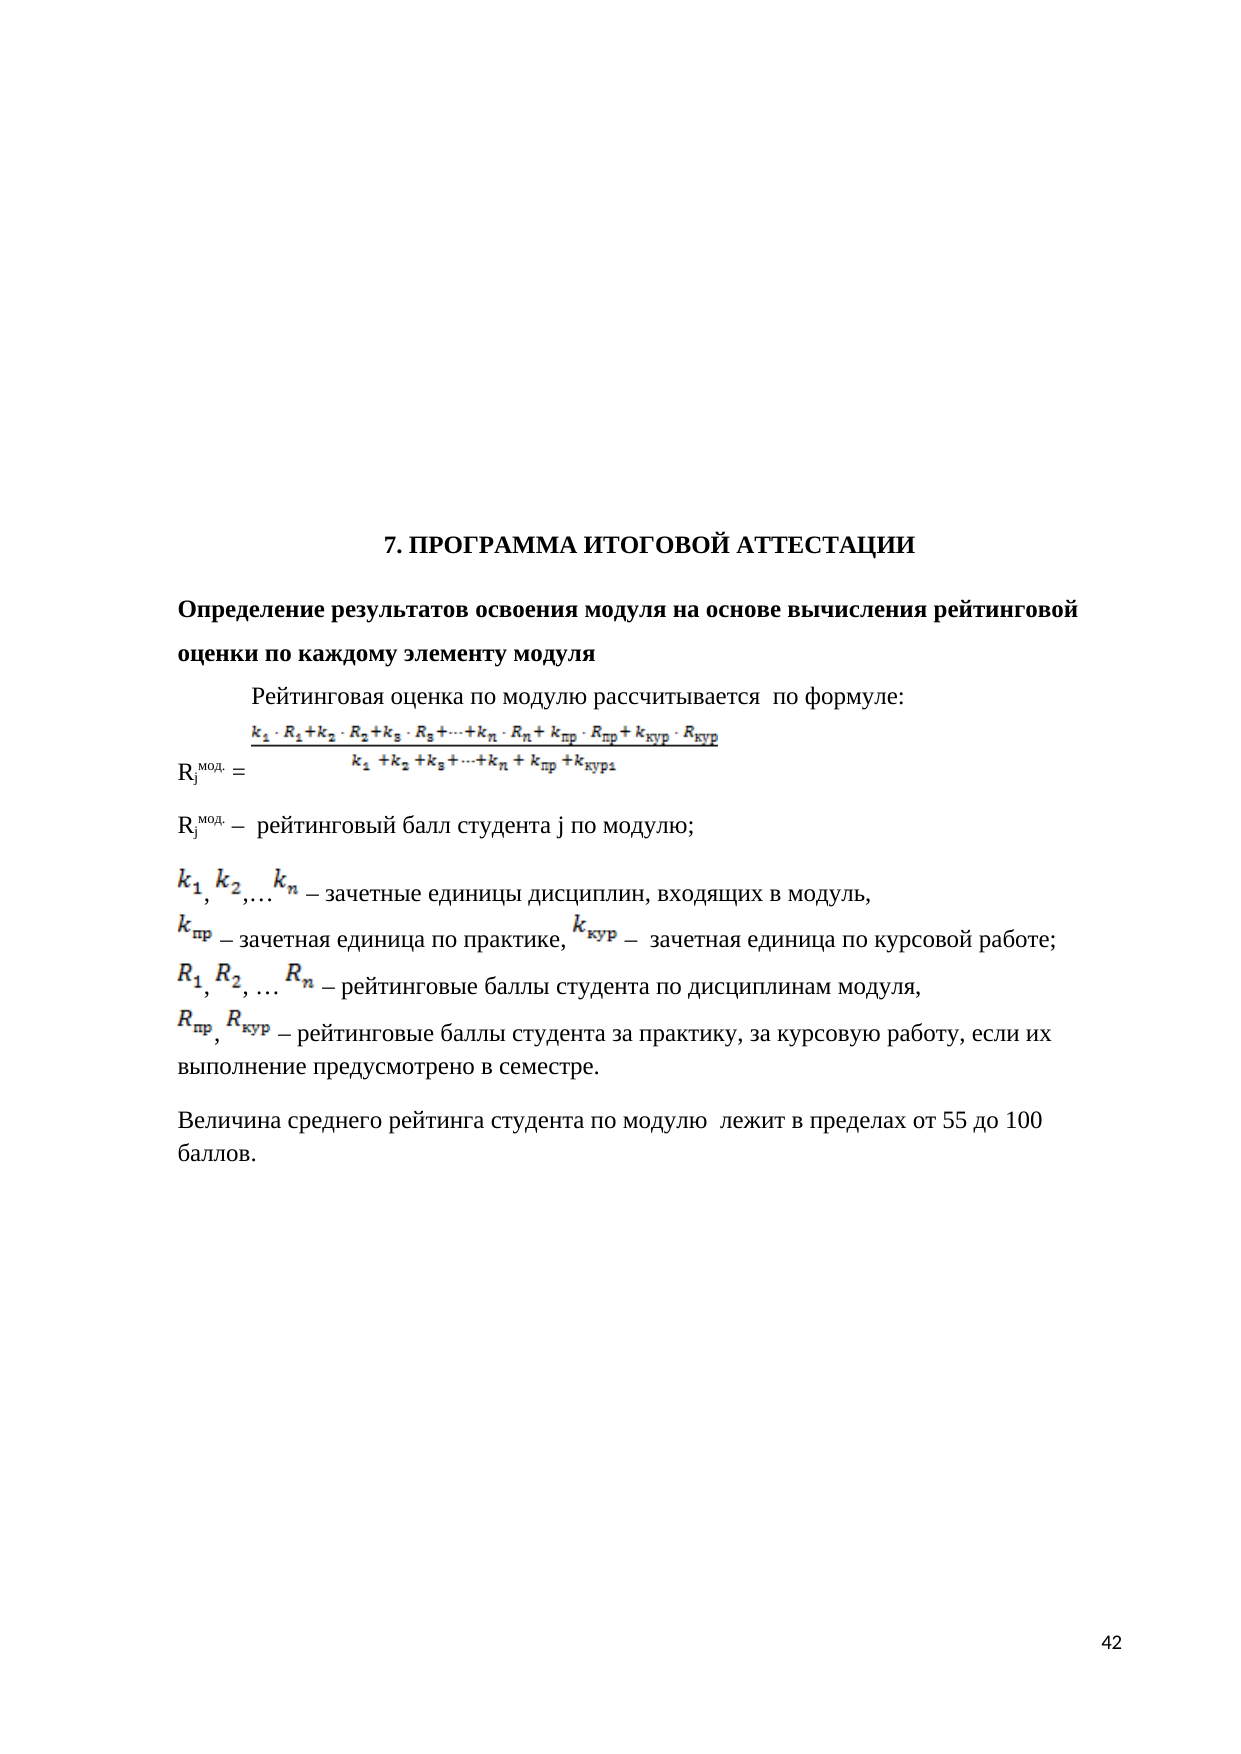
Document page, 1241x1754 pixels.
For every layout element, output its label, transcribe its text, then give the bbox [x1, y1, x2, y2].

picture [177, 957, 204, 995]
picture [215, 957, 243, 995]
text Rjмод. – рейтинговый балл студента j по модулю; [177, 810, 1122, 839]
picture [177, 864, 204, 901]
picture [285, 957, 316, 995]
picture [215, 864, 243, 901]
text , , … – рейтинговые баллы студента по дисциплинам модуля, [177, 958, 1122, 1000]
text , ,… – зачетные единицы дисциплин, входящих в модуль, [177, 864, 1122, 907]
picture [177, 910, 214, 948]
text Величина среднего рейтинга студента по модулю лежит в пределах от 55 до 100 баллов. [177, 1105, 1122, 1167]
text , – рейтинговые баллы студента за практику, за курсовую работу, если их выполнение предусмотрено в семестре. [177, 1004, 1122, 1080]
picture [177, 1004, 214, 1042]
picture [572, 910, 619, 948]
picture [251, 723, 718, 780]
text Рейтинговая оценка по модулю рассчитывается по формуле: [177, 681, 1122, 709]
picture [273, 864, 300, 901]
picture [226, 1004, 272, 1042]
text 7. ПРОГРАММА ИТОГОВОЙ АТТЕСТАЦИИ [177, 531, 1122, 559]
text Определение результатов освоения модуля на основе вычисления рейтинговой оценки по каждому элементу модуля [177, 594, 1122, 666]
text – зачетная единица по практике, – зачетная единица по курсовой работе; [177, 911, 1122, 953]
